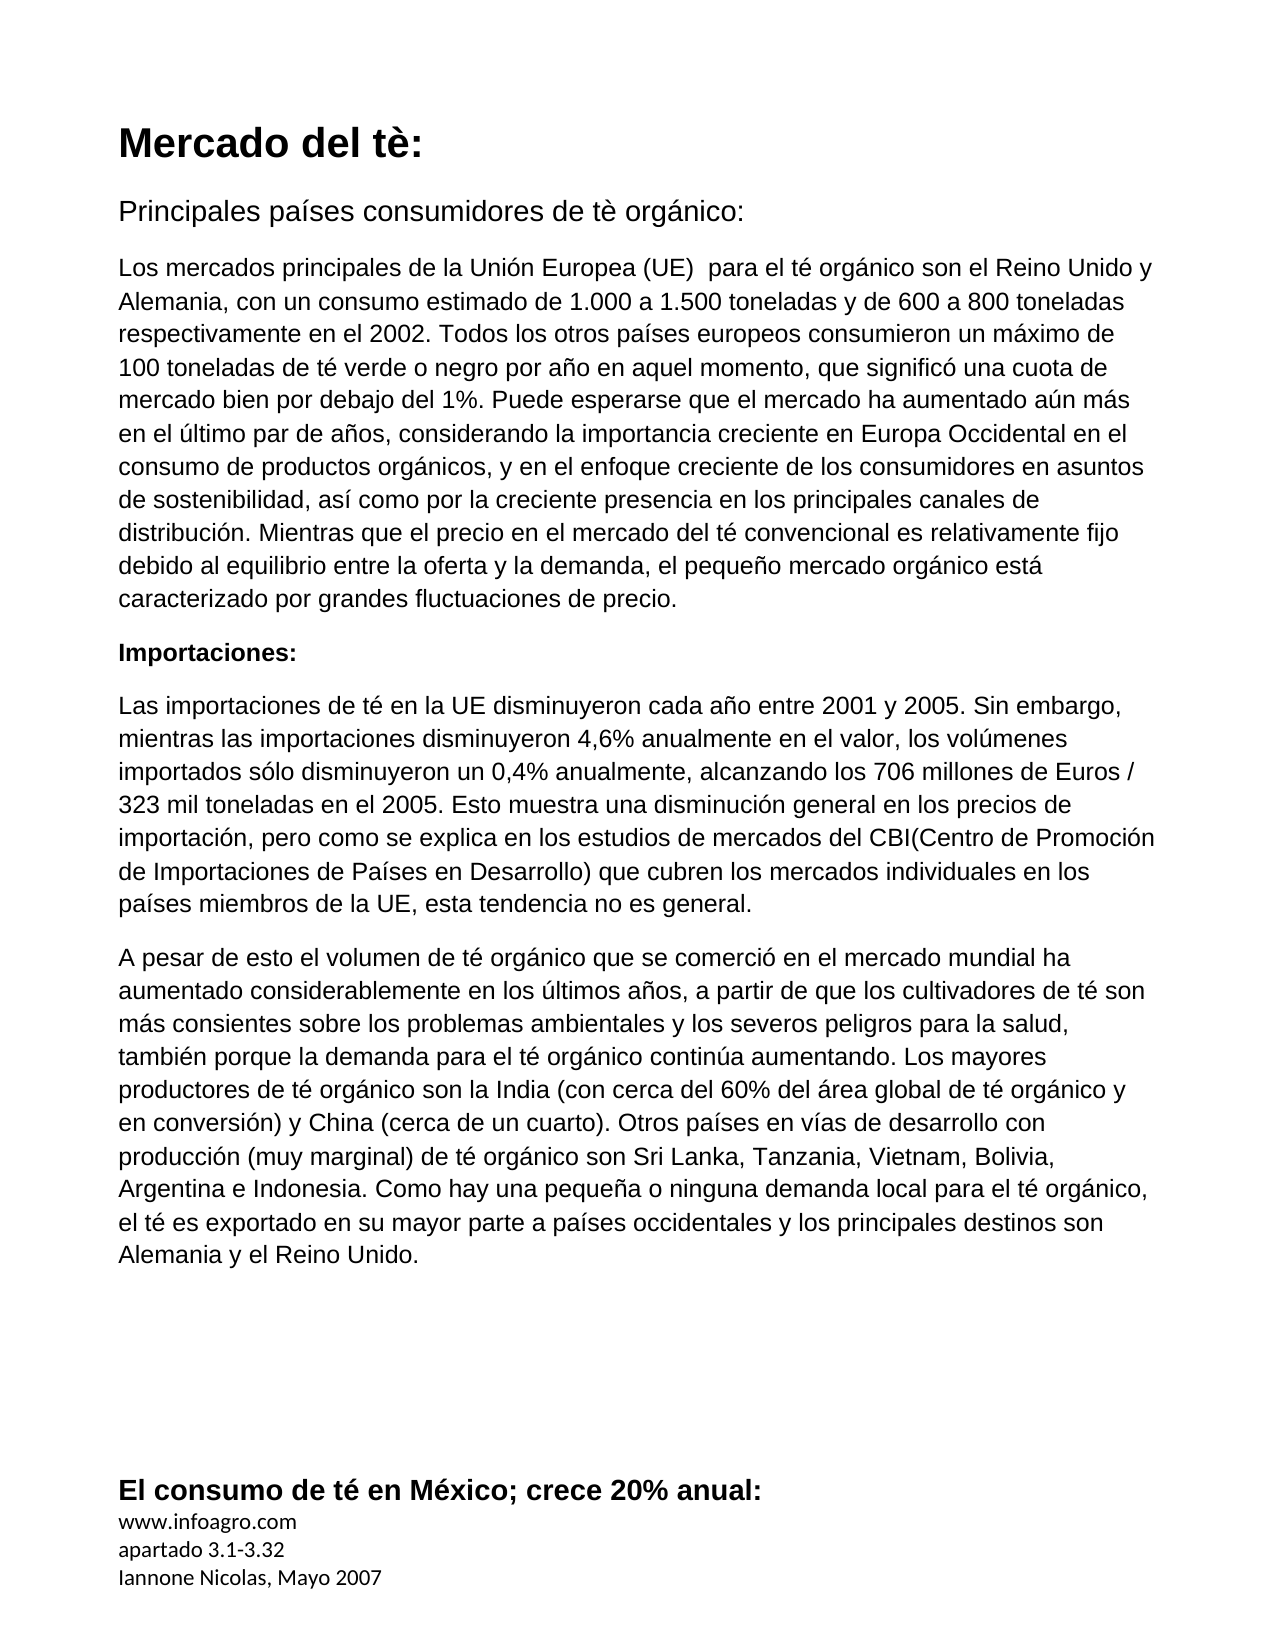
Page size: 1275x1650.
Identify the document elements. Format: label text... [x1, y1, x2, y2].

text Los mercados principales de la Unión Europea (UE) para el té orgánico son el Reino Unido y Alemania, con un consumo estimado de 1.000 a 1.500 toneladas y de 600 a 800 toneladas respectivamente en el 2002. Todos los otros países europeos consumieron un máximo de 100 toneladas de té verde o negro por año en aquel momento, que significó una cuota de mercado bien por debajo del 1%. Puede esperarse que el mercado ha aumentado aún más en el último par de años, considerando la importancia creciente en Europa Occidental en el consumo de productos orgánicos, y en el enfoque creciente de los consumidores en asuntos de sostenibilidad, así como por la creciente presencia en los principales canales de distribución. Mientras que el precio en el mercado del té convencional es relativamente fijo debido al equilibrio entre la oferta y la demanda, el pequeño mercado orgánico está caracterizado por grandes fluctuaciones de precio. [118, 253, 1157, 612]
text Las importaciones de té en la UE disminuyeron cada año entre 2001 y 2005. Sin embargo, mientras las importaciones disminuyeron 4,6% anualmente en el valor, los volúmenes importados sólo disminuyeron un 0,4% anualmente, alcanzando los 706 millones de Euros / 323 mil toneladas en el 2005. Esto muestra una disminución general en los precios de importación, pero como se explica en los estudios de mercados del CBI(Centro de Promoción de Importaciones de Países en Desarrollo) que cubren los mercados individuales en los países miembros de la UE, esta tendencia no es general. [118, 691, 1157, 918]
text El consumo de té en México; crece 20% anual: [118, 1472, 1157, 1506]
text Principales países consumidores de tè orgánico: [118, 194, 1157, 228]
text Mercado del tè: [118, 118, 1157, 166]
text A pesar de esto el volumen de té orgánico que se comerció en el mercado mundial ha aumentado considerablemente en los últimos años, a partir de que los cultivadores de té son más consientes sobre los problemas ambientales y los severos peligros para la salud, también porque la demanda para el té orgánico continúa aumentando. Los mayores productores de té orgánico son la India (con cerca del 60% del área global de té orgánico y en conversión) y China (cerca de un cuarto). Otros países en vías de desarrollo con producción (muy marginal) de té orgánico son Sri Lanka, Tanzania, Vietnam, Bolivia, Argentina e Indonesia. Como hay una pequeña o ninguna demanda local para el té orgánico, el té es exportado en su mayor parte a países occidentales y los principales destinos son Alemania y el Reino Unido. [118, 943, 1157, 1269]
text Importaciones: [118, 637, 1157, 666]
